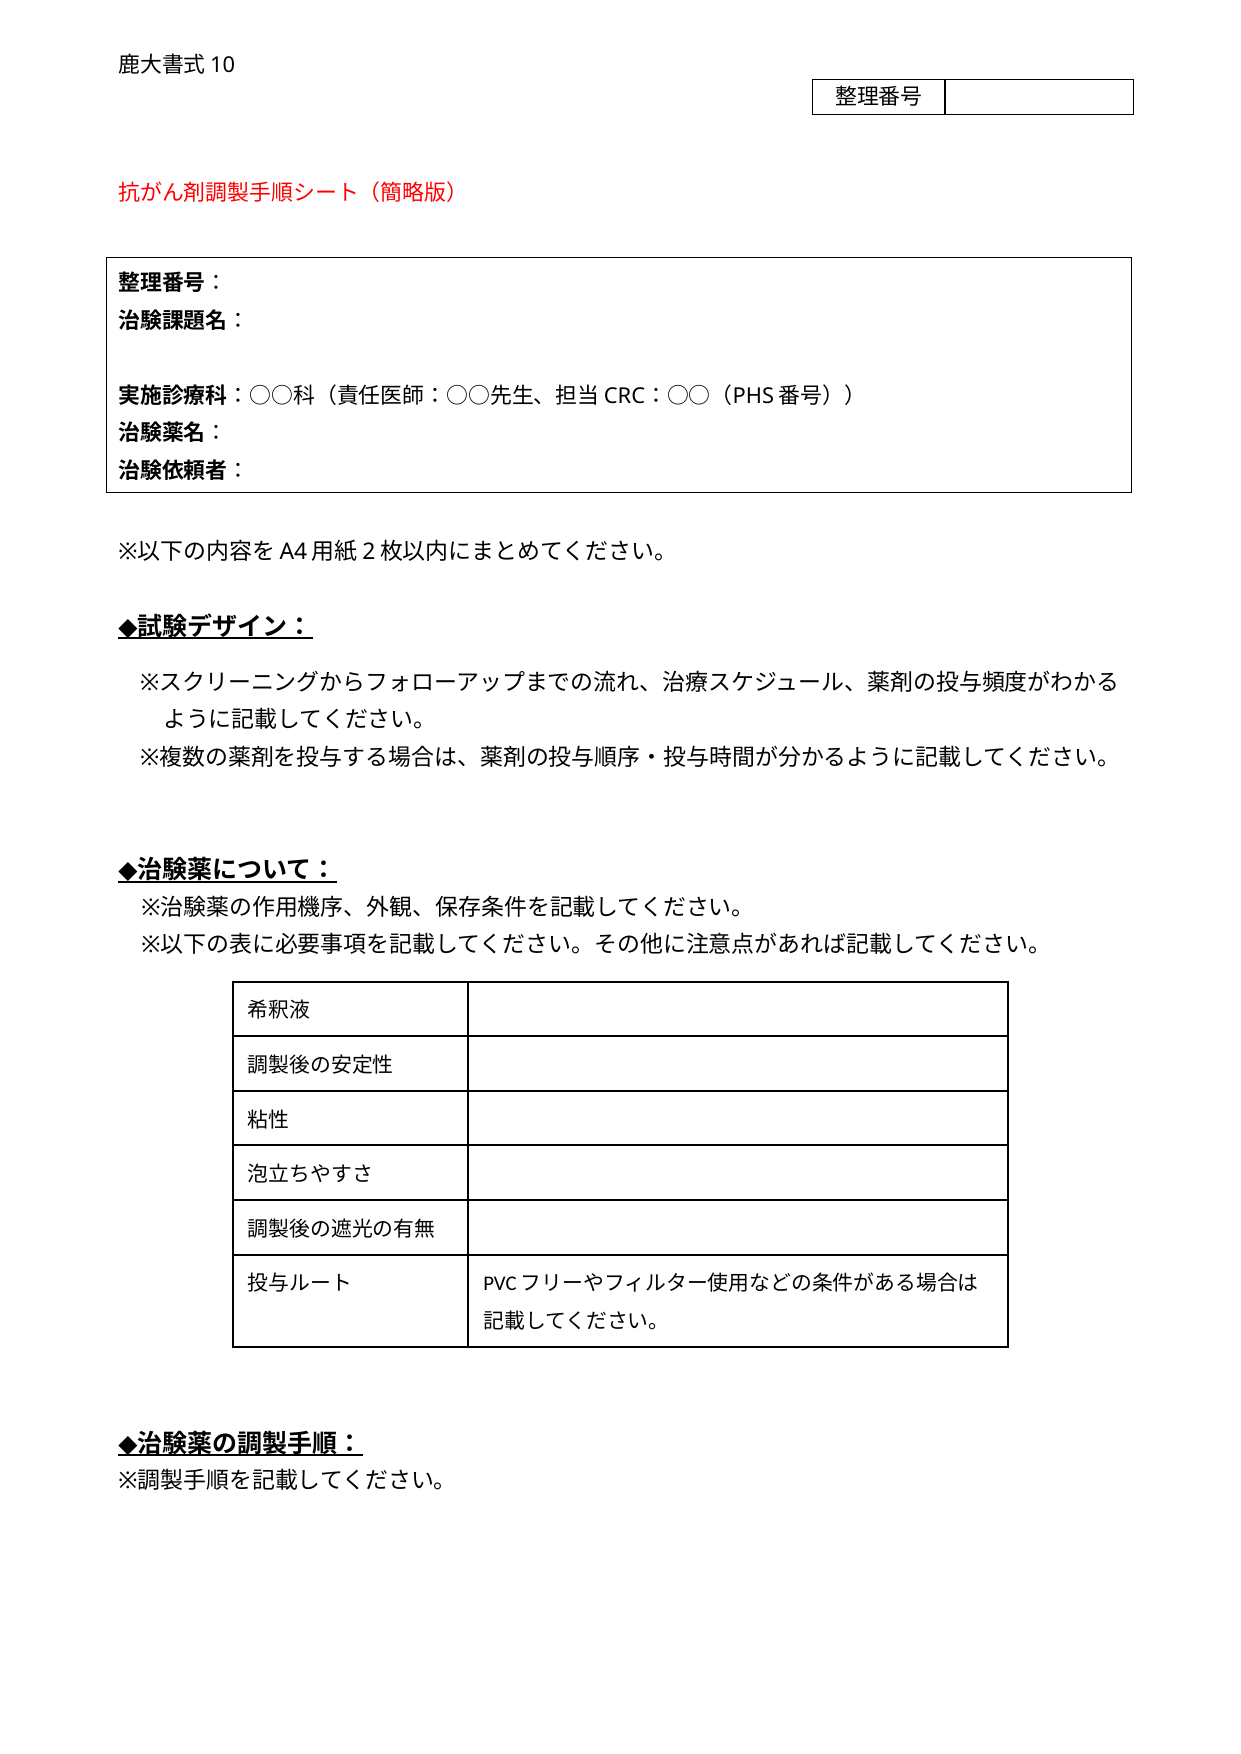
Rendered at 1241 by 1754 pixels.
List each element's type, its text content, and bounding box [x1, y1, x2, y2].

table_cell 投与ルート [234, 1256, 467, 1346]
text ように記載してください。 [140, 699, 1122, 737]
table_cell [469, 1201, 1007, 1253]
table_header [469, 983, 1007, 1035]
text ※以下の表に必要事項を記載してください。その他に注意点があれば記載してください。 [118, 924, 1122, 962]
text ※以下の内容をA4用紙2枚以内にまとめてください。 [118, 531, 1122, 568]
table_cell [469, 1092, 1007, 1144]
table_cell [469, 1146, 1007, 1199]
table_cell 粘性 [234, 1092, 467, 1144]
table_cell 泡立ちやすさ [234, 1146, 467, 1199]
text ◆治験薬の調製手順： [118, 1423, 1122, 1460]
text ※複数の薬剤を投与する場合は、薬剤の投与順序・投与時間が分かるように記載してください。 [140, 737, 1122, 774]
table_cell PVCフリーやフィルター使用などの条件がある場合は記載してください。 [469, 1256, 1007, 1346]
text ◆治験薬について： [118, 849, 1122, 887]
table_cell 調製後の遮光の有無 [234, 1201, 467, 1253]
table_header 希釈液 [234, 983, 467, 1035]
text ※調製手順を記載してください。 [118, 1460, 1122, 1498]
text ※治験薬の作用機序、外観、保存条件を記載してください。 [118, 887, 1122, 924]
table_cell [469, 1037, 1007, 1090]
text ※スクリーニングからフォローアップまでの流れ、治療スケジュール、薬剤の投与頻度がわかる [140, 662, 1122, 699]
text ◆試験デザイン： [118, 606, 1122, 643]
table_cell 調製後の安定性 [234, 1037, 467, 1090]
table_header 整理番号： 治験課題名： 実施診療科：○○科（責任医師：○○先生、担当CRC：○○（PHS番号）） 治験薬名： 治験依頼者： [107, 258, 1131, 492]
